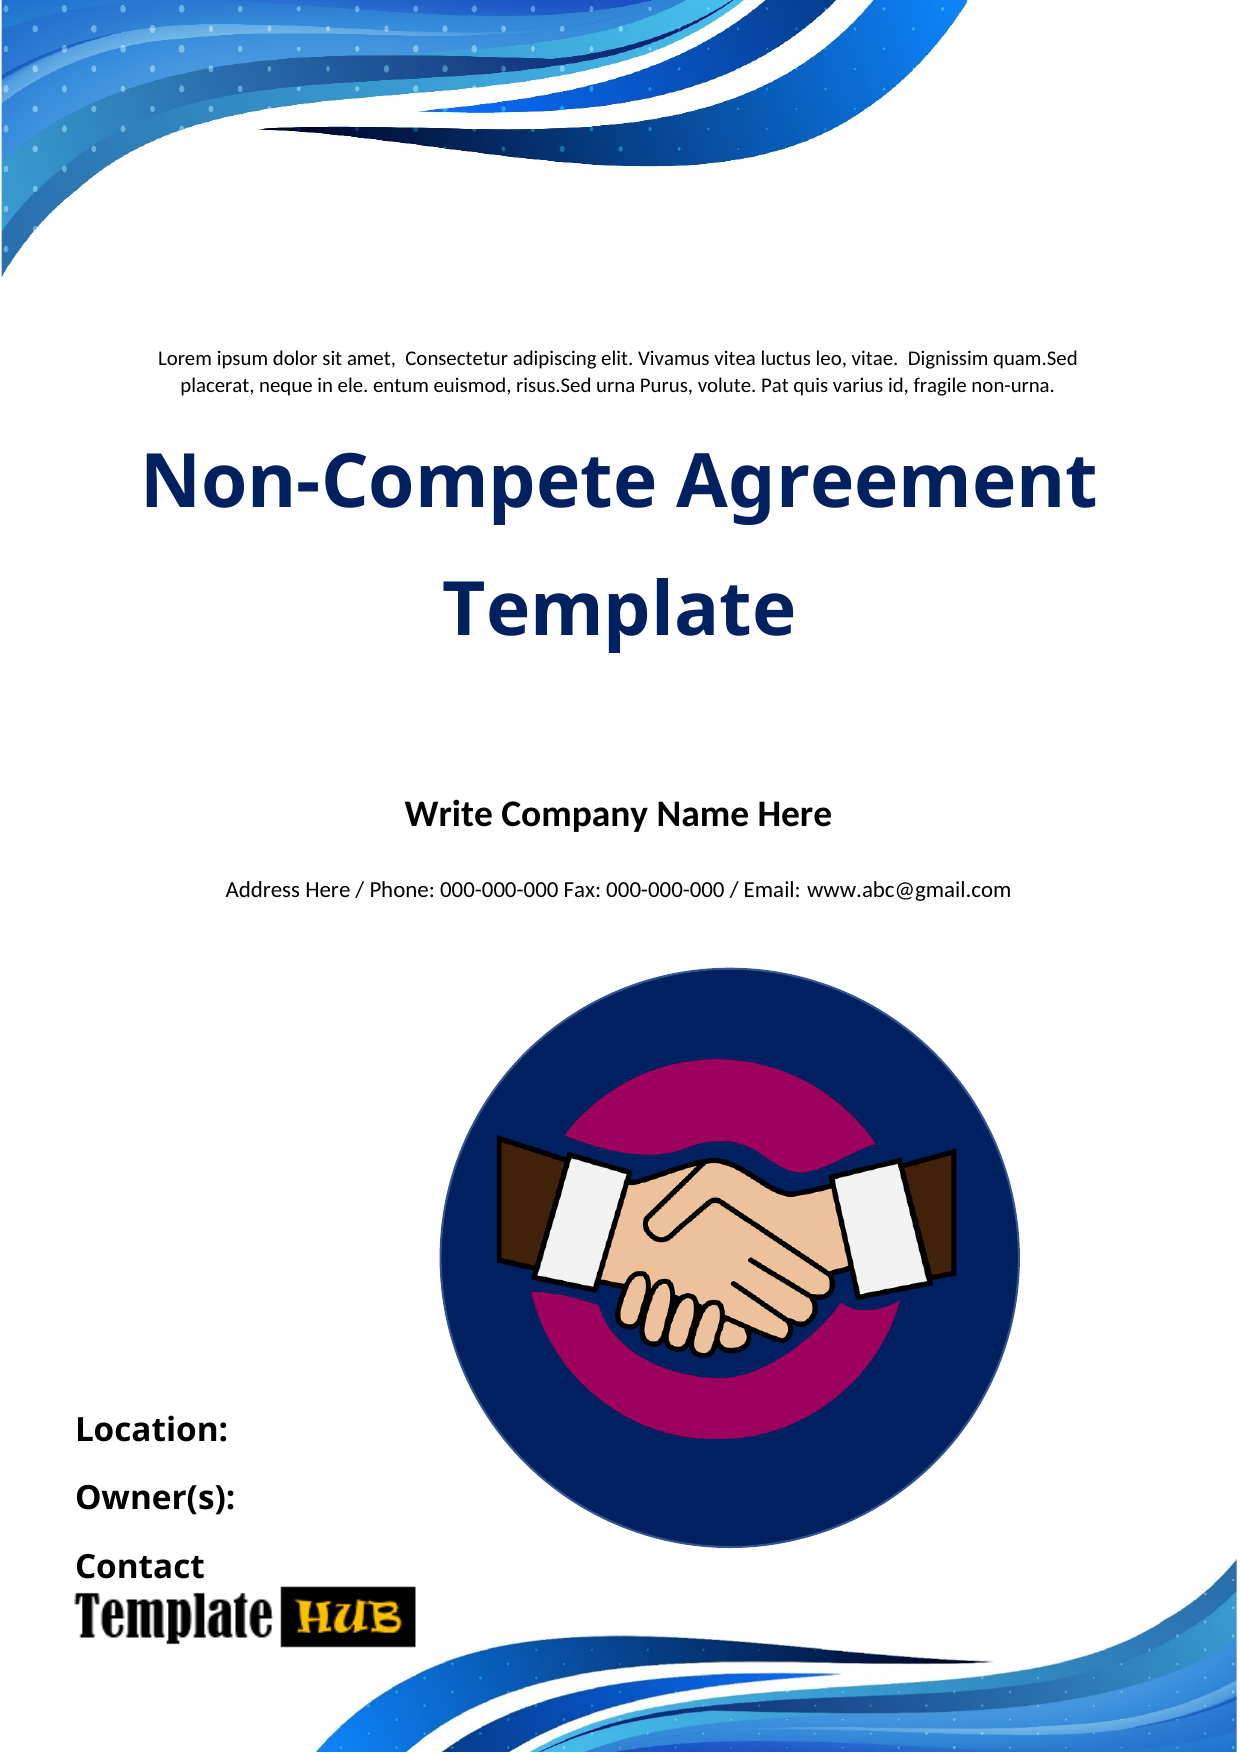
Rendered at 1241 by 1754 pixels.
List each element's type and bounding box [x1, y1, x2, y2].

picture [496, 1059, 957, 1439]
picture [910, 353, 917, 362]
picture [70, 1559, 1237, 1752]
picture [1, 0, 968, 362]
